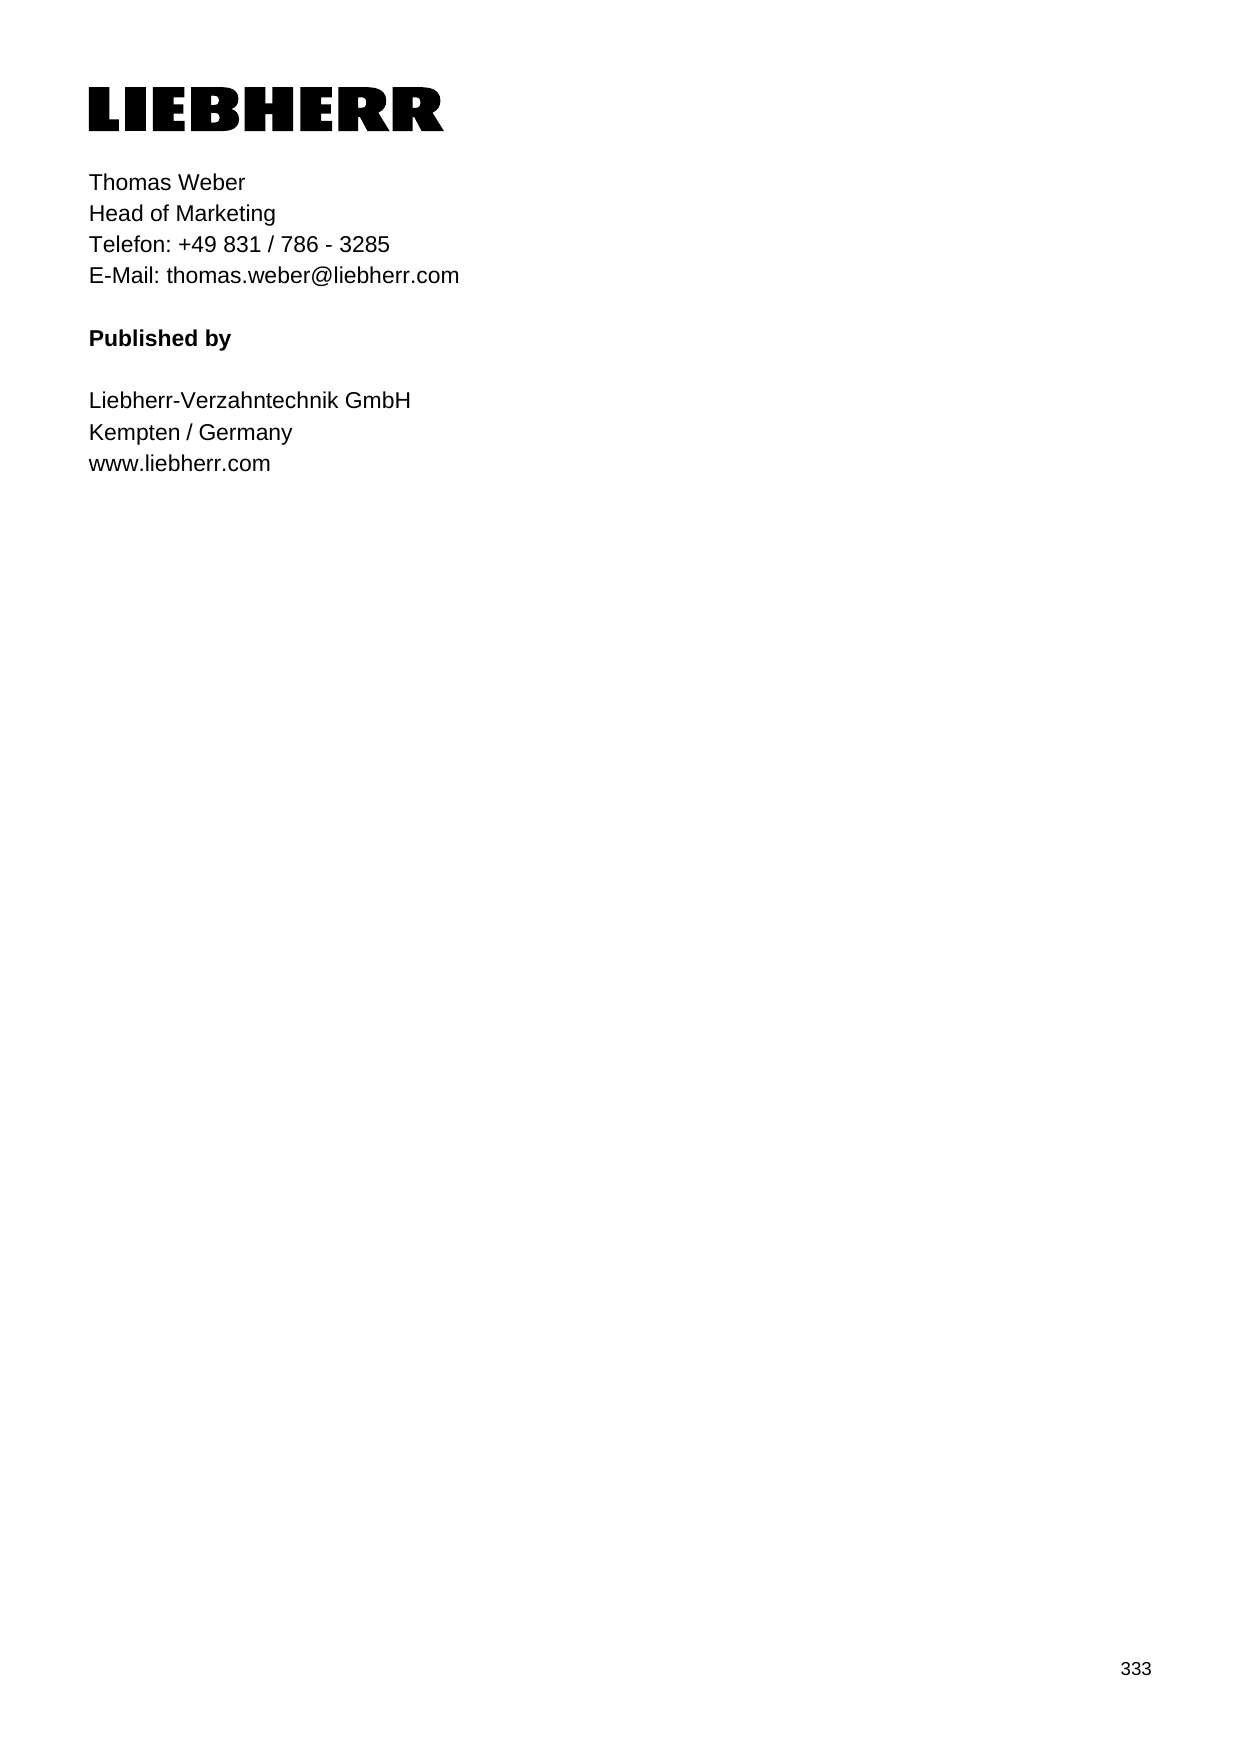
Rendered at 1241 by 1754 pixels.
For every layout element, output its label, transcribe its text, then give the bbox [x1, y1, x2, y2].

text Liebherr-Verzahntechnik GmbH Kempten / Germany www.liebherr.com [89, 384, 1152, 478]
text Published by [89, 321, 1152, 353]
text Thomas Weber Head of Marketing Telefon: +49 831 / 786 - 3285 E-Mail: thomas.weber@liebherr.com [89, 165, 1152, 290]
